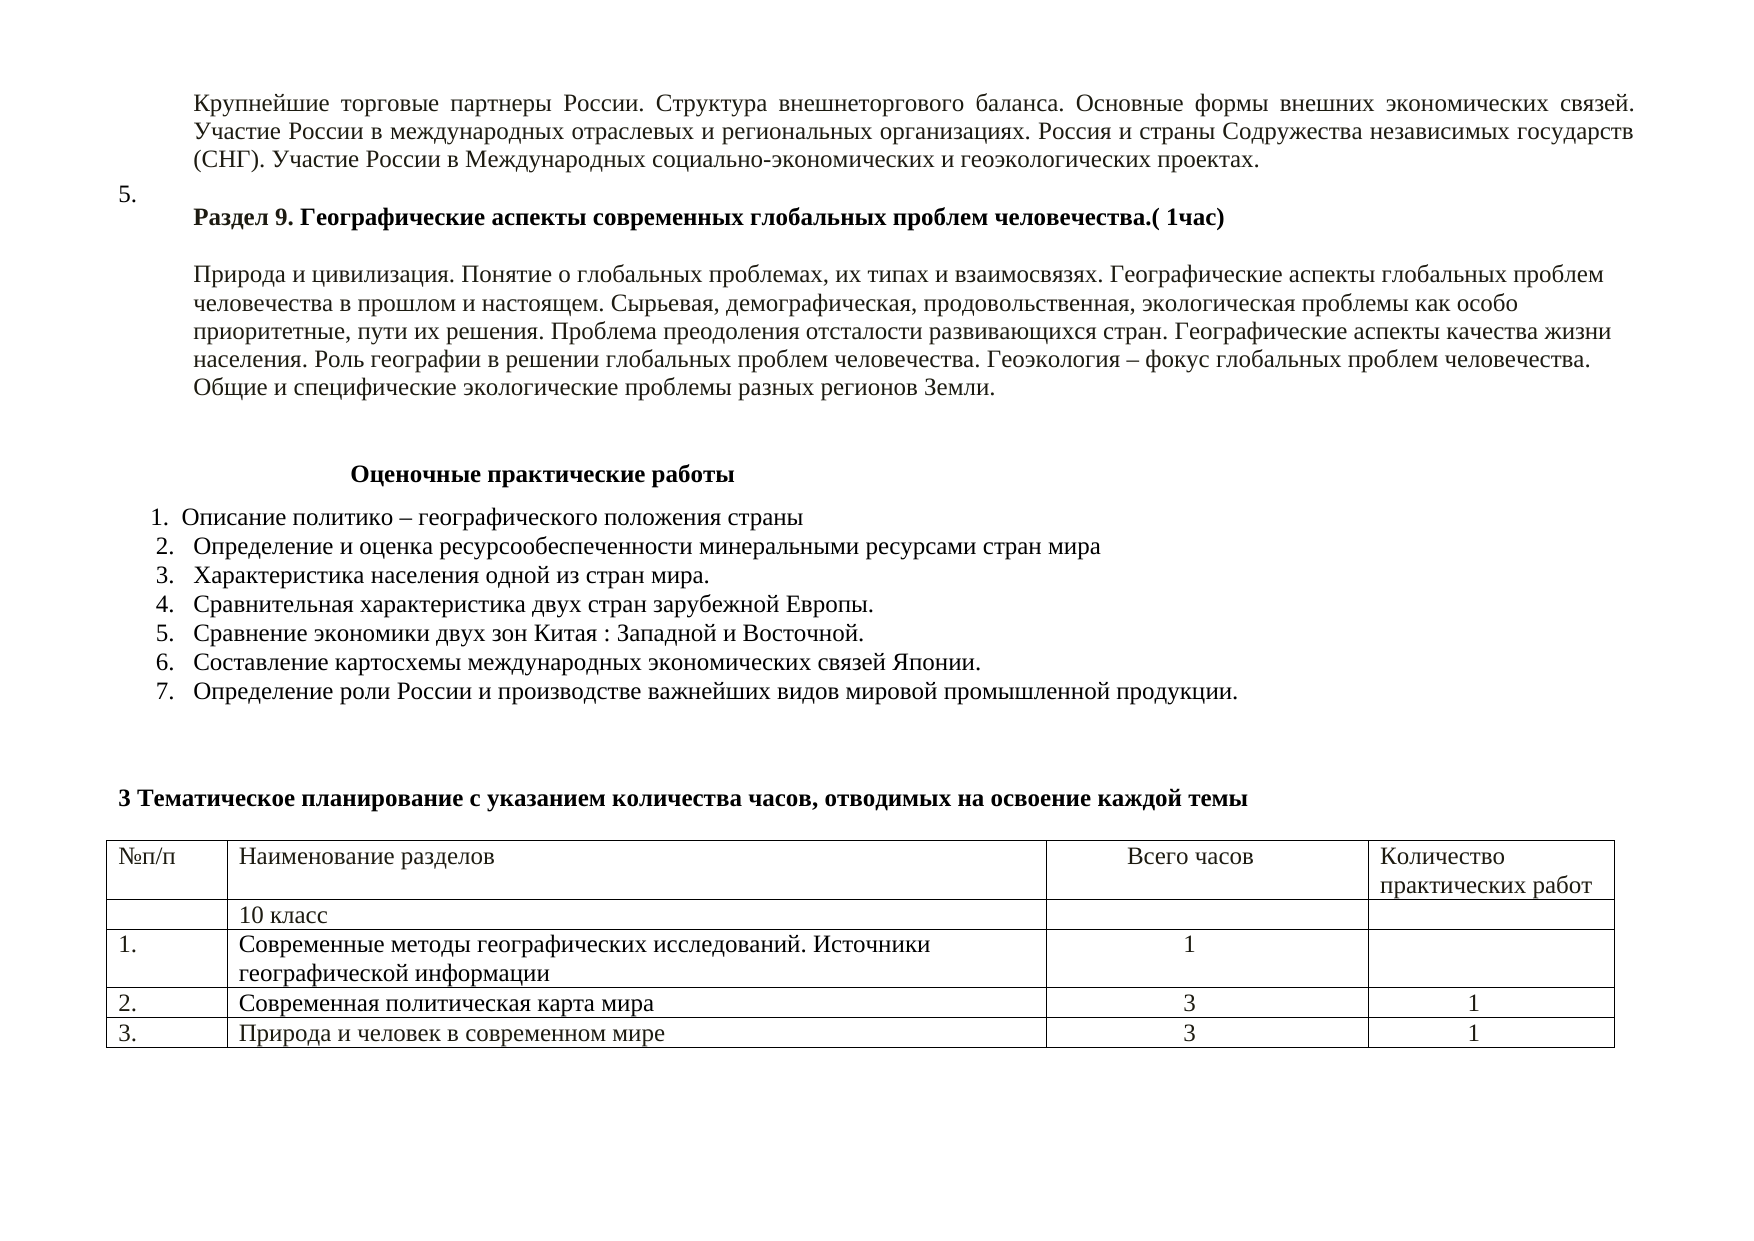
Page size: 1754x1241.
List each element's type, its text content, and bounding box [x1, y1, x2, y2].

table_header №п/п [107, 841, 227, 899]
table_cell 3 [1047, 988, 1368, 1017]
table_cell [1047, 900, 1368, 928]
list Природа и цивилизация. Понятие о глобальных проблемах, их типах и взаимосвязях. Географические аспекты глобальных проблем человечества в прошлом и настоящем. Сырьевая, демографическая, продовольственная, экологическая проблемы как особо приоритетные, пути их решения. Проблема преодоления отсталости развивающихся стран. Географические аспекты качества жизни населения. Роль географии в решении глобальных проблем человечества. Геоэкология – фокус глобальных проблем человечества. Общие и специфические экологические проблемы разных регионов Земли. [193, 260, 1619, 401]
table_cell 10 класс [228, 900, 1046, 928]
table_cell Современные методы географических исследований. Источники географической информации [228, 930, 1046, 987]
table_header Количество практических работ [1369, 841, 1614, 899]
table_cell [1369, 930, 1614, 987]
table_cell Природа и человек в современном мире [228, 1018, 1046, 1047]
list Сравнение экономики двух зон Китая : Западной и Восточной. [156, 619, 1515, 647]
list Характеристика населения одной из стран мира. [156, 560, 1636, 589]
table_cell 1 [1047, 930, 1368, 987]
text 3 Тематическое планирование с указанием количества часов, отводимых на освоение каждой темы [118, 783, 1636, 811]
table_cell [1369, 900, 1614, 928]
list Составление картосхемы международных экономических связей Японии. [156, 648, 1550, 676]
list Сравнительная характеристика двух стран зарубежной Европы. [156, 589, 1636, 617]
table_cell 1 [1369, 1018, 1614, 1047]
table_cell 2. [107, 988, 227, 1017]
table_header Наименование разделов [228, 841, 1046, 899]
table_cell 1. [107, 930, 227, 987]
table_cell 3 [1047, 1018, 1368, 1047]
table_cell 1 [1369, 988, 1614, 1017]
text Раздел 9. Географические аспекты современных глобальных проблем человечества.( 1час) [193, 202, 1636, 231]
table_header Всего часов [1047, 841, 1368, 899]
table_cell Современная политическая карта мира [228, 988, 1046, 1017]
text Оценочные практические работы [350, 459, 1636, 488]
table_cell 3. [107, 1018, 227, 1047]
list Определение роли России и производстве важнейших видов мировой промышленной продукции. [156, 676, 1636, 705]
table_cell [107, 900, 227, 928]
list Определение и оценка ресурсообеспеченности минеральными ресурсами стран мира [156, 531, 1636, 560]
list Крупнейшие торговые партнеры России. Структура внешнеторгового баланса. Основные формы внешних экономических связей. Участие России в международных отраслевых и региональных организациях. Россия и страны Содружества независимых государств (СНГ). Участие России в Международных социально-экономических и геоэкологических проектах. [193, 88, 1636, 173]
text 1. Описание политико – географического положения страны [119, 502, 1636, 531]
